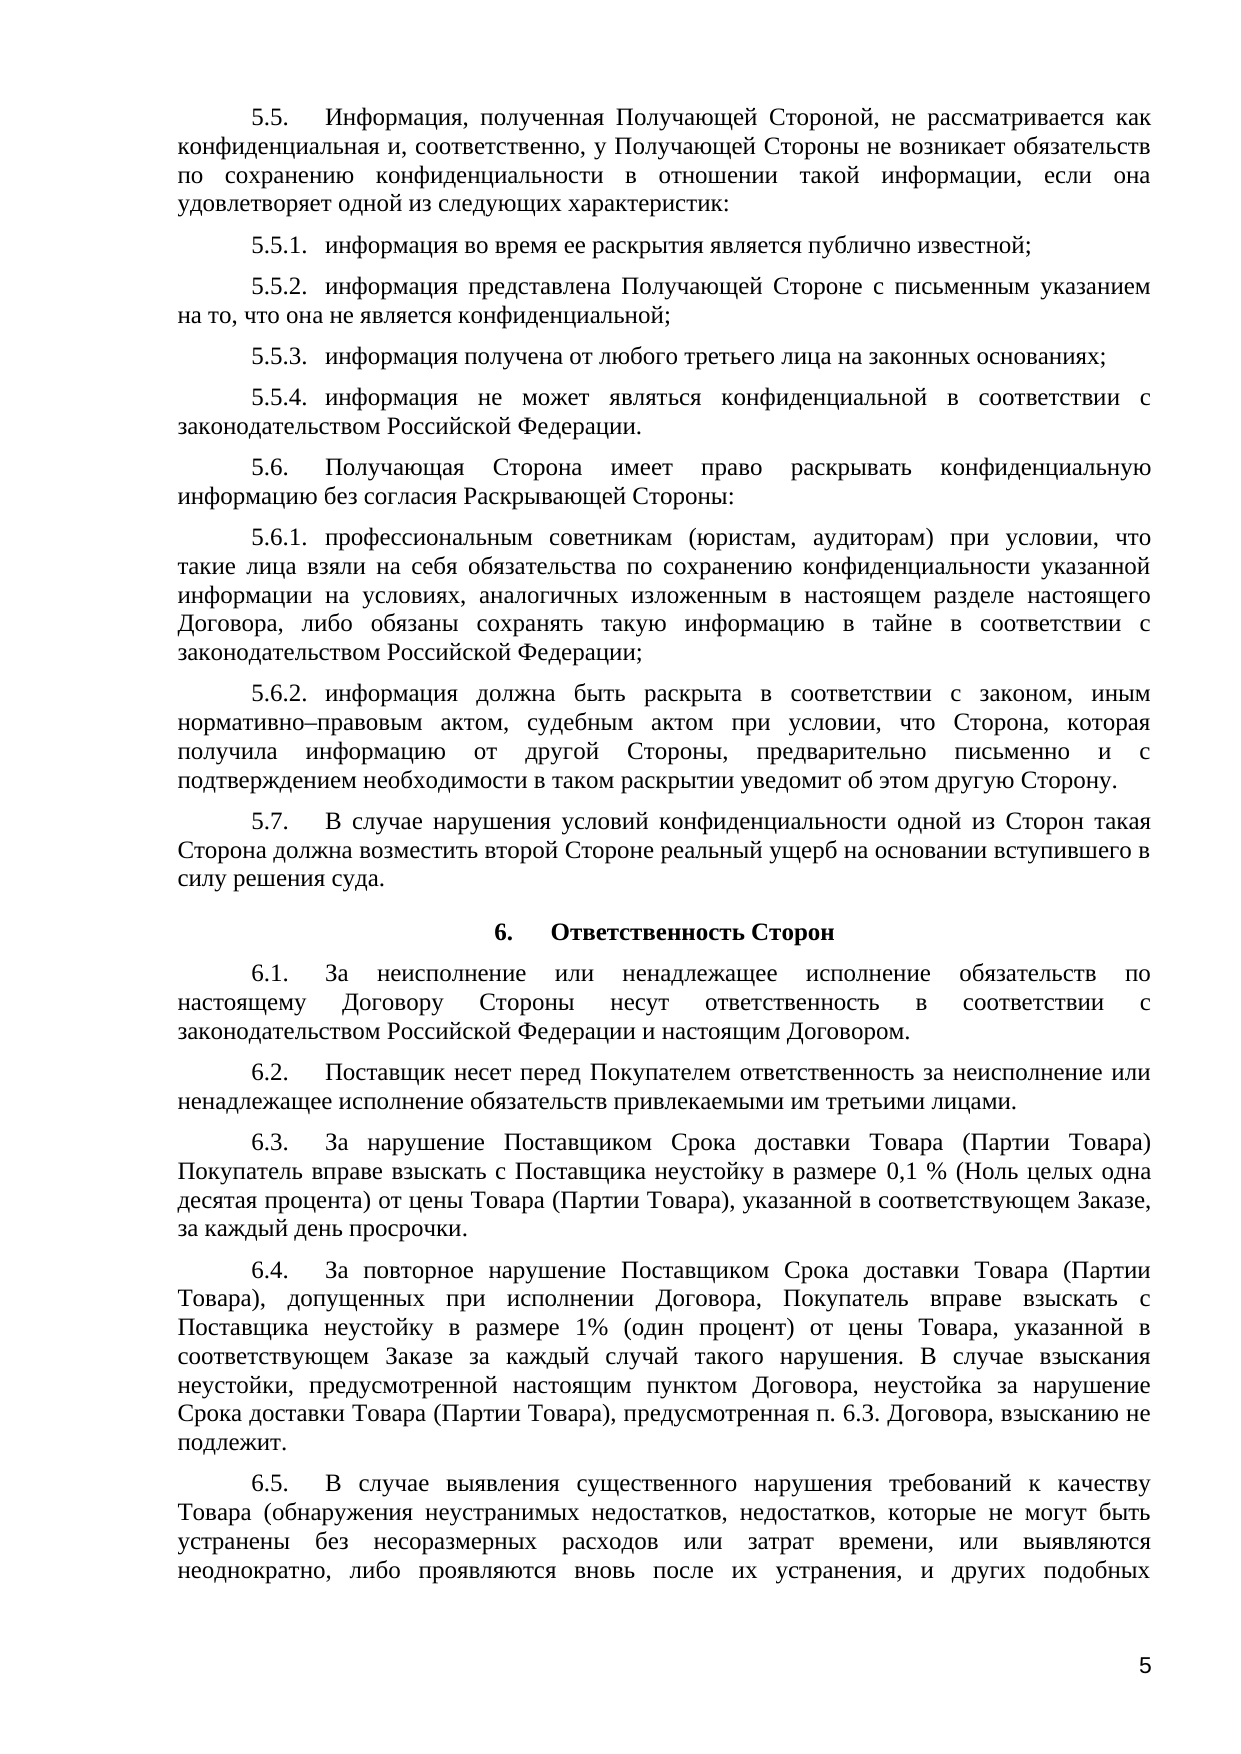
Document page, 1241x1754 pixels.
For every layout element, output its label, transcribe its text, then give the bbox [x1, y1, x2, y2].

list информация во время ее раскрытия является публично известной; [177, 230, 1152, 258]
list информация представлена Получающей Стороне с письменным указанием на то, что она не является конфиденциальной; [177, 271, 1152, 328]
list За нарушение Поставщиком Срока доставки Товара (Партии Товара) Покупатель вправе взыскать с Поставщика неустойку в размере 0,1 % (Ноль целых одна десятая процента) от цены Товара (Партии Товара), указанной в соответствующем Заказе, за каждый день просрочки. [177, 1127, 1152, 1242]
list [177, 1468, 1152, 1583]
list Ответственность Сторон [177, 917, 1152, 946]
list информация получена от любого третьего лица на законных основаниях; [177, 341, 1152, 370]
list Поставщик несет перед Покупателем ответственность за неисполнение или ненадлежащее исполнение обязательств привлекаемыми им третьими лицами. [177, 1057, 1152, 1115]
list За неисполнение или ненадлежащее исполнение обязательств по настоящему Договору Стороны несут ответственность в соответствии с законодательством Российской Федерации и настоящим Договором. [177, 958, 1152, 1045]
list информация должна быть раскрыта в соответствии с законом, иным нормативно–правовым актом, судебным актом при условии, что Сторона, которая получила информацию от другой Стороны, предварительно письменно и с подтверждением необходимости в таком раскрытии уведомит об этом другую Сторону. [177, 678, 1152, 793]
list профессиональным советникам (юристам, аудиторам) при условии, что такие лица взяли на себя обязательства по сохранению конфиденциальности указанной информации на условиях, аналогичных изложенным в настоящем разделе настоящего Договора, либо обязаны сохранять такую информацию в тайне в соответствии с законодательством Российской Федерации; [177, 522, 1152, 666]
list В случае нарушения условий конфиденциальности одной из Сторон такая Сторона должна возместить второй Стороне реальный ущерб на основании вступившего в силу решения суда. [177, 806, 1152, 892]
list За повторное нарушение Поставщиком Срока доставки Товара (Партии Товара), допущенных при исполнении Договора, Покупатель вправе взыскать с Поставщика неустойку в размере 1% (один процент) от цены Товара, указанной в соответствующем Заказе за каждый случай такого нарушения. В случае взыскания неустойки, предусмотренной настоящим пунктом Договора, неустойка за нарушение Срока доставки Товара (Партии Товара), предусмотренная п. 6.3. Договора, взысканию не подлежит. [177, 1255, 1152, 1456]
list Информация, полученная Получающей Стороной, не рассматривается как конфиденциальная и, соответственно, у Получающей Стороны не возникает обязательств по сохранению конфиденциальности в отношении такой информации, если она удовлетворяет одной из следующих характеристик: [177, 102, 1152, 217]
list Получающая Сторона имеет право раскрывать конфиденциальную информацию без согласия Раскрывающей Стороны: [177, 452, 1152, 510]
list информация не может являться конфиденциальной в соответствии с законодательством Российской Федерации. [177, 382, 1152, 440]
